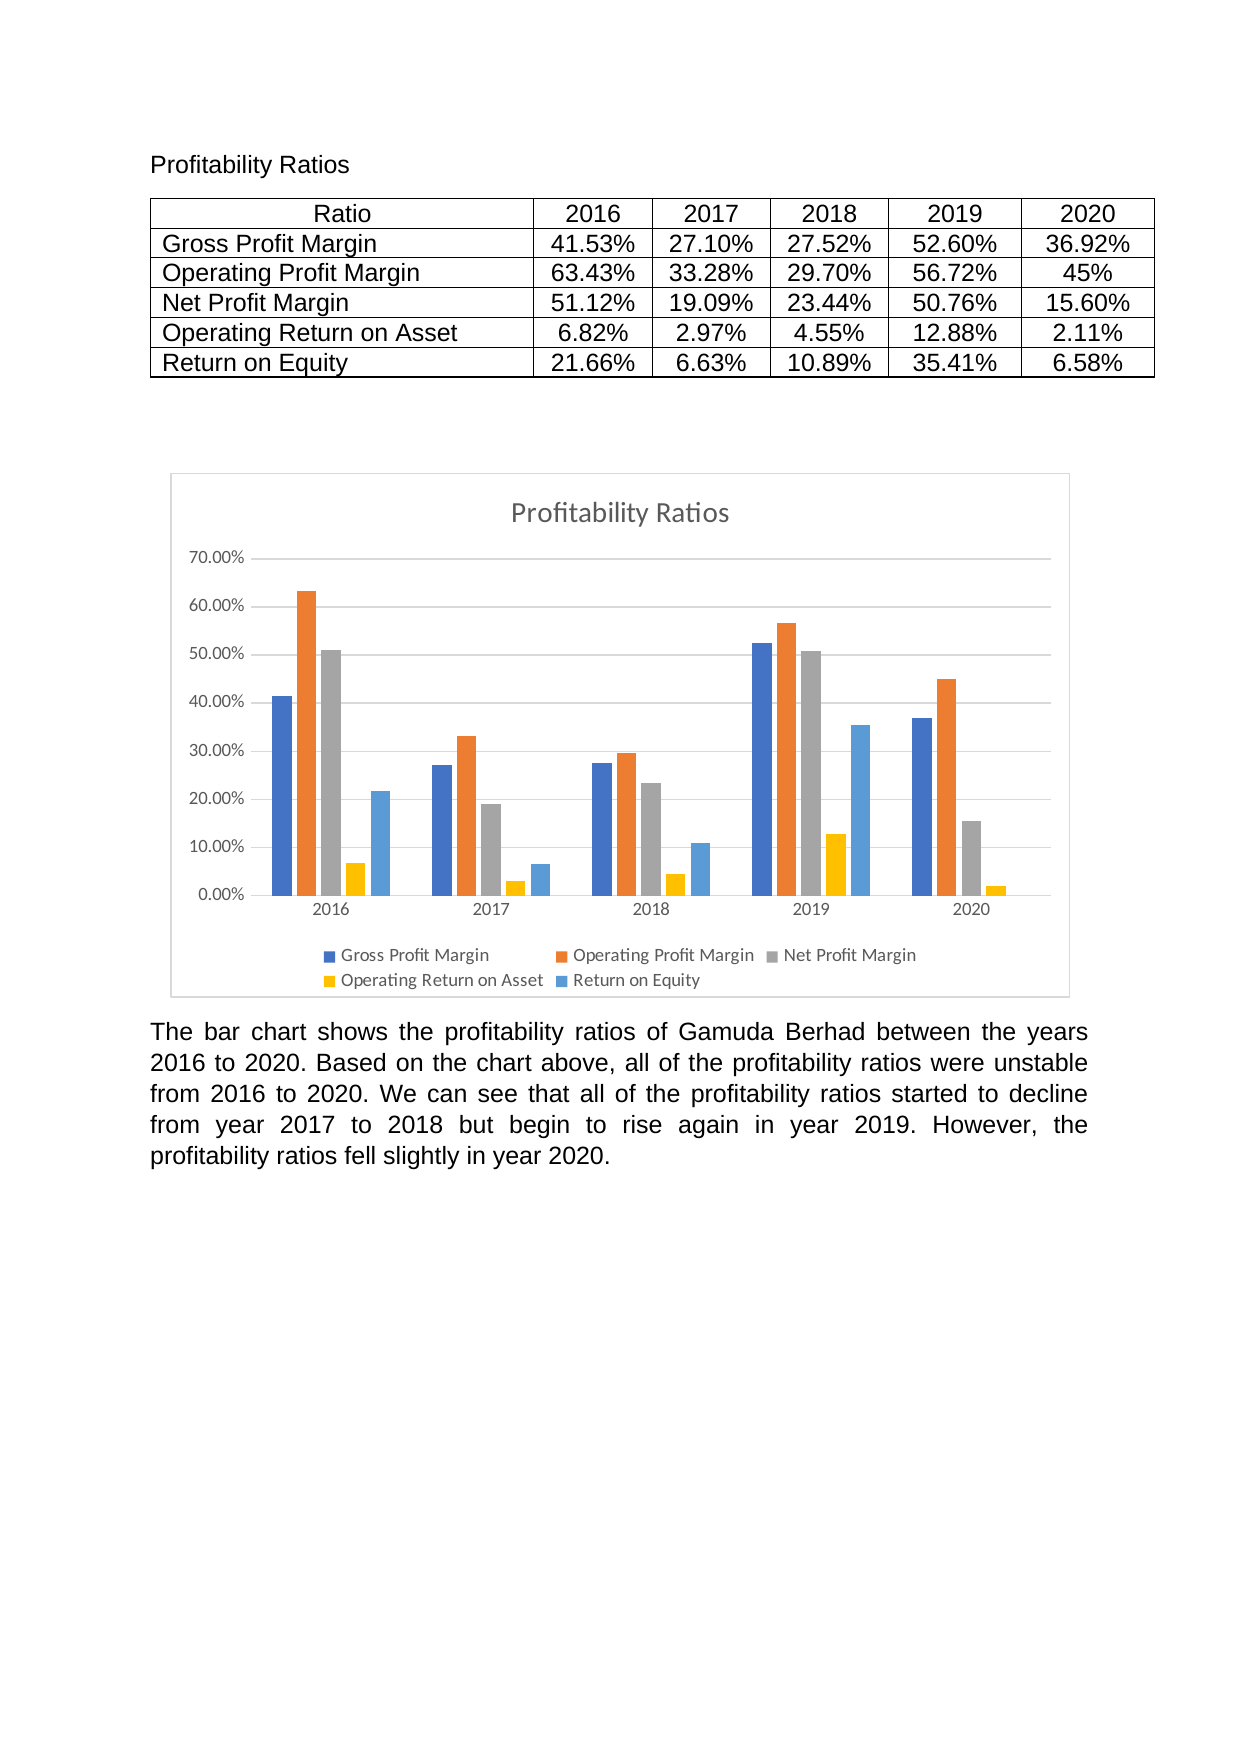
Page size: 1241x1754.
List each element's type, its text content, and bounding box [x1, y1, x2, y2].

table_cell 19.09% [653, 288, 770, 317]
table_cell 6.58% [1022, 348, 1154, 376]
table_cell 6.63% [653, 348, 770, 376]
text The bar chart shows the profitability ratios of Gamuda Berhad between the years 2016 to 2020. Based on the chart above, all of the profitability ratios were unstable from 2016 to 2020. We can see that all of the profitability ratios started to decline from year 2017 to 2018 but begin to rise again in year 2019. However, the profitability ratios fell slightly in year 2020. [150, 1017, 1090, 1170]
table_cell 27.52% [771, 229, 888, 257]
table_cell 12.88% [889, 318, 1021, 347]
table_cell Net Profit Margin [151, 288, 533, 317]
table_cell 27.10% [653, 229, 770, 257]
table_cell 4.55% [771, 318, 888, 347]
table_header 2018 [771, 199, 888, 227]
table_cell 6.82% [534, 318, 652, 347]
table_cell 29.70% [771, 258, 888, 287]
table_cell 15.60% [1022, 288, 1154, 317]
table_header 2019 [889, 199, 1021, 227]
table_cell 52.60% [889, 229, 1021, 257]
table_cell 21.66% [534, 348, 652, 376]
table_cell 45% [1022, 258, 1154, 287]
table_cell 56.72% [889, 258, 1021, 287]
table_cell 33.28% [653, 258, 770, 287]
table_header 2017 [653, 199, 770, 227]
table_cell 2.97% [653, 318, 770, 347]
table_cell 2.11% [1022, 318, 1154, 347]
table_cell 23.44% [771, 288, 888, 317]
table_header 2016 [534, 199, 652, 227]
table_cell Return on Equity [151, 348, 533, 376]
table_cell 51.12% [534, 288, 652, 317]
table_cell Operating Profit Margin [151, 258, 533, 287]
text Profitability Ratios [150, 150, 1090, 179]
table_cell 63.43% [534, 258, 652, 287]
table_cell 10.89% [771, 348, 888, 376]
table_header Ratio [151, 199, 533, 227]
table_cell Operating Return on Asset [151, 318, 533, 347]
table_cell 35.41% [889, 348, 1021, 376]
table_header 2020 [1022, 199, 1154, 227]
table_cell Gross Profit Margin [151, 229, 533, 257]
table_cell 50.76% [889, 288, 1021, 317]
table_cell 41.53% [534, 229, 652, 257]
table_cell 36.92% [1022, 229, 1154, 257]
